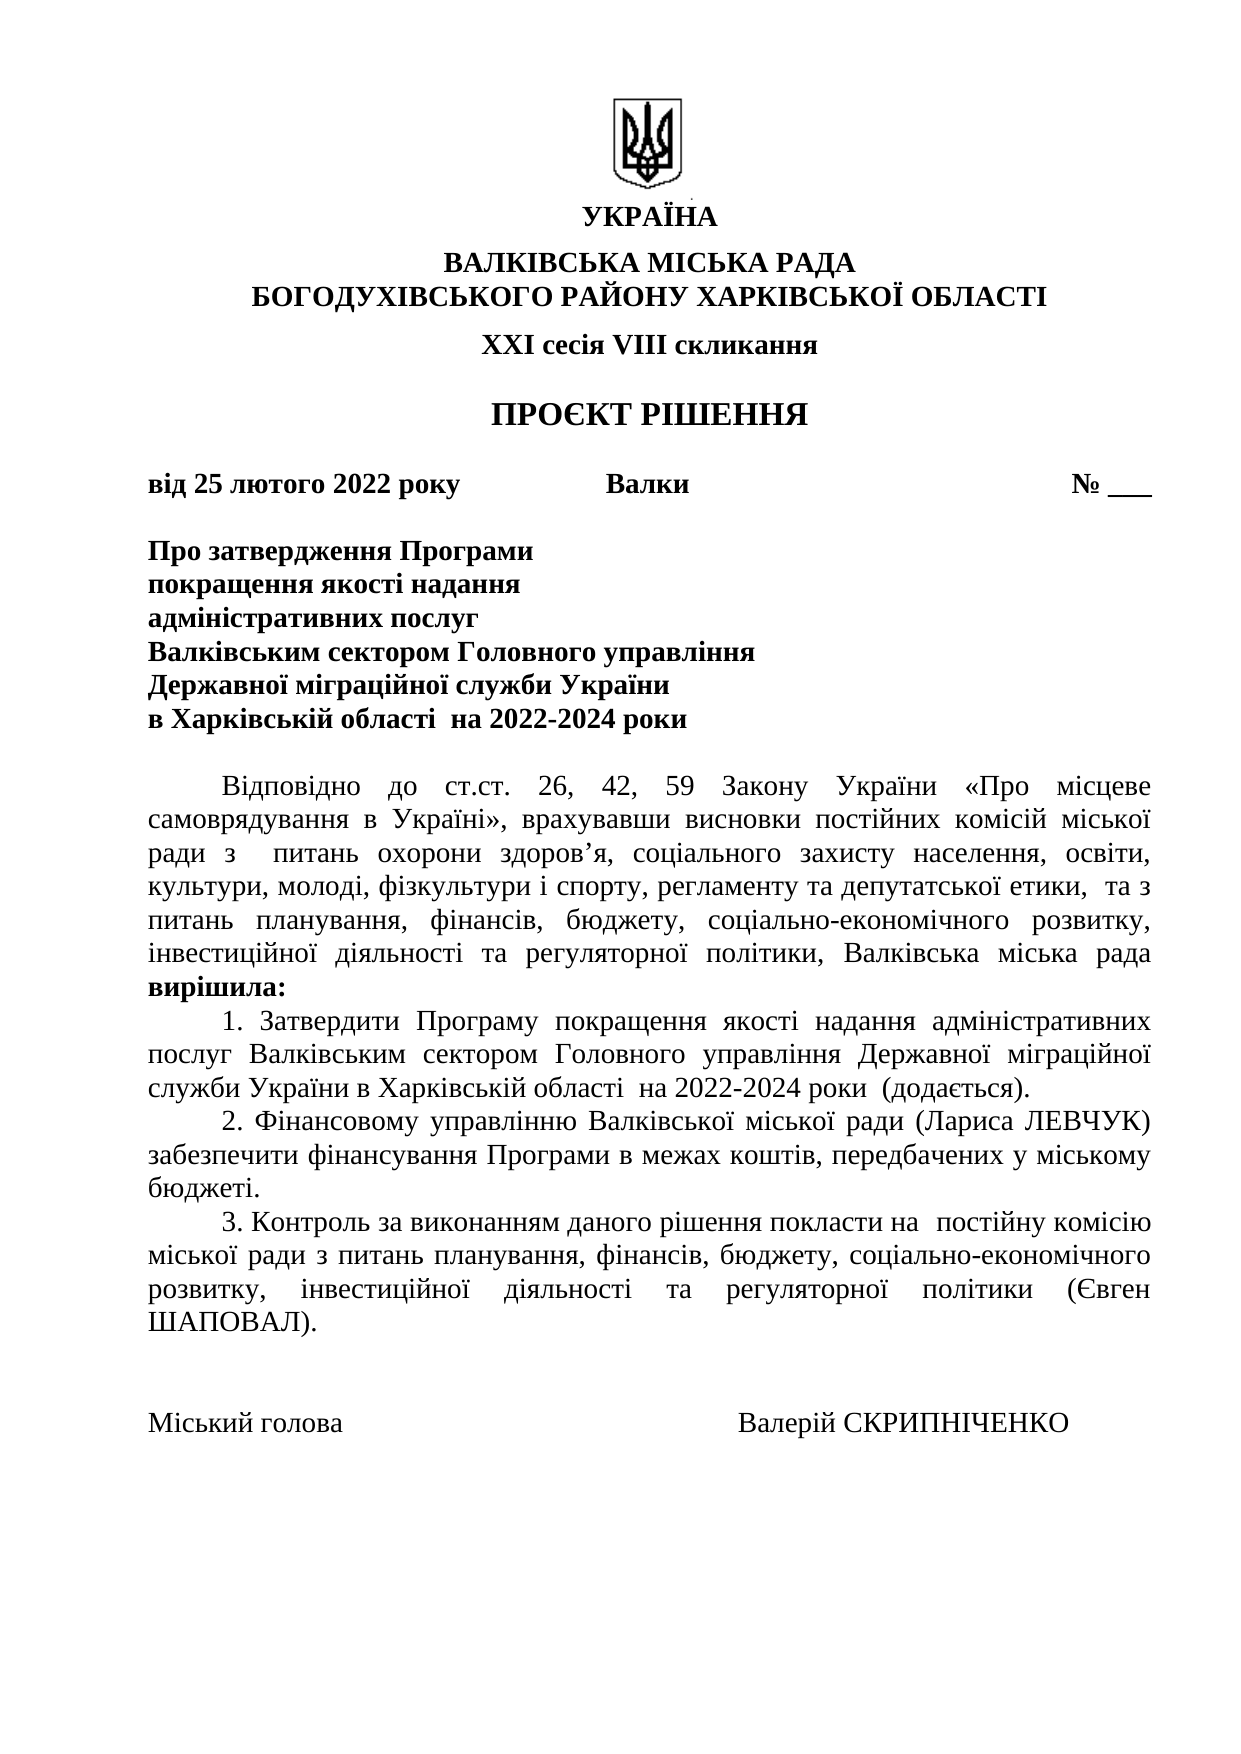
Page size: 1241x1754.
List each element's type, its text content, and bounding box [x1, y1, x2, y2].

text ВАЛКІВСЬКА МІСЬКА РАДА [148, 246, 1152, 279]
text покращення якості надання [148, 567, 1152, 600]
text 3. Контроль за виконанням даного рішення покласти на постійну комісію міської ради з питань планування, фінансів, бюджету, соціально-економічного розвитку, інвестиційної діяльності та регуляторної політики (Євген ШАПОВАЛ). [148, 1204, 1152, 1338]
text БОГОДУХІВСЬКОГО РАЙОНУ ХАРКІВСЬКОЇ ОБЛАСТІ [148, 279, 1152, 313]
text Про затвердження Програми [148, 533, 1152, 567]
text адміністративних послуг [148, 600, 1152, 634]
text 1. Затвердити Програму покращення якості надання адміністративних послуг Валківським сектором Головного управління Державної міграційної служби України в Харківській області на 2022-2024 роки (додається). [148, 1003, 1152, 1103]
text ПРОЄКТ РІШЕННЯ [148, 394, 1152, 432]
text Україна [148, 199, 1152, 233]
text Державної міграційної служби України [148, 667, 1152, 701]
table_header № ___ [860, 466, 1163, 499]
text 2. Фінансовому управлінню Валківської міської ради (Лариса ЛЕВЧУК) забезпечити фінансування Програми в межах коштів, передбачених у міському бюджеті. [148, 1103, 1152, 1204]
text Валківським сектором Головного управління [148, 634, 1152, 667]
table_header Валки [479, 466, 860, 499]
text ХХІ сесія VIII скликання [148, 327, 1152, 361]
text Відповідно до ст.ст. 26, 42, 59 Закону України «Про місцеве самоврядування в Україні», врахувавши висновки постійних комісій міської ради з питань охорони здоров’я, соціального захисту населення, освіти, культури, молоді, фізкультури і спорту, регламенту та депутатської етики, та з питань планування, фінансів, бюджету, соціально-економічного розвитку, інвестиційної діяльності та регуляторної політики, Валківська міська рада вирішила: [148, 768, 1152, 1003]
table_header від 25 лютого 2022 року [136, 466, 478, 499]
picture [606, 88, 693, 200]
text Міський голова Валерій СКРИПНІЧЕНКО [148, 1405, 1152, 1439]
text в Харківській області на 2022-2024 роки [148, 701, 1152, 734]
